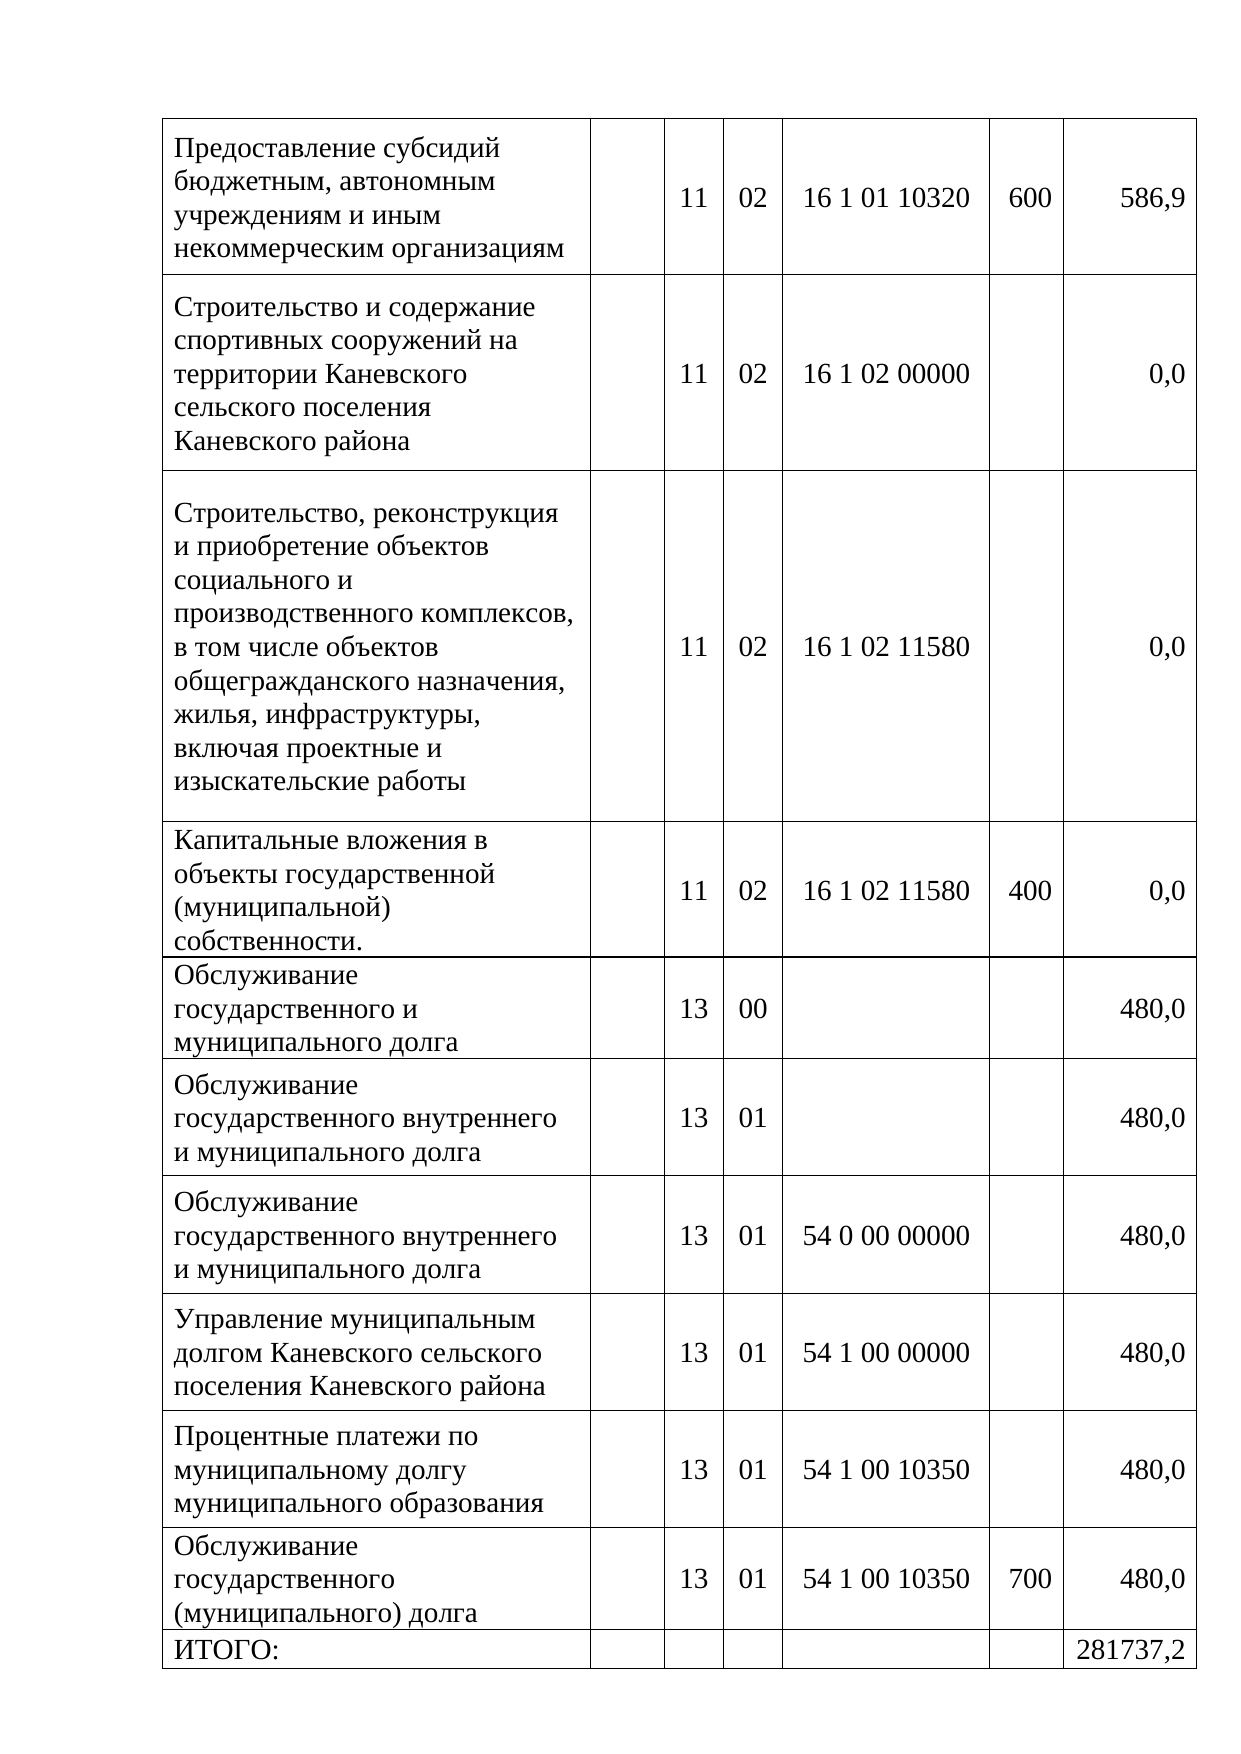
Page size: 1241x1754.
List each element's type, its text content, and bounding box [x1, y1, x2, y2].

table_cell 54 1 00 10350 [783, 1411, 989, 1527]
table_cell 11 [665, 471, 723, 821]
table_cell 01 [724, 1528, 782, 1628]
table_cell [990, 471, 1063, 821]
table_cell [591, 1630, 664, 1668]
table_cell 480,0 [1064, 1528, 1196, 1628]
table_cell 13 [665, 1528, 723, 1628]
table_cell ИТОГО: [163, 1630, 590, 1668]
table_cell [990, 1294, 1063, 1410]
table_cell 0,0 [1064, 471, 1196, 821]
table_cell [591, 275, 664, 470]
table_cell 480,0 [1064, 1411, 1196, 1527]
table_cell [783, 1630, 989, 1668]
table_cell 11 [665, 119, 723, 274]
table_cell 01 [724, 1411, 782, 1527]
table_cell Строительство и содержание спортивных сооружений на территории Каневского сельского поселения Каневского района [163, 275, 590, 470]
table_cell 02 [724, 822, 782, 956]
table_cell 16 1 02 11580 [783, 822, 989, 956]
table_cell [990, 1059, 1063, 1175]
table_cell 13 [665, 958, 723, 1058]
table_cell [990, 275, 1063, 470]
table_cell 13 [665, 1059, 723, 1175]
table_cell [591, 958, 664, 1058]
table_cell Строительство, реконструкция и приобретение объектов социального и производственного комплексов, в том числе объектов общегражданского назначения, жилья, инфраструктуры, включая проектные и изыскательские работы [163, 471, 590, 821]
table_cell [163, 119, 590, 274]
table_cell 01 [724, 1294, 782, 1410]
table_cell Управление муниципальным долгом Каневского сельского поселения Каневского района [163, 1294, 590, 1410]
table_cell 480,0 [1064, 1294, 1196, 1410]
table_cell 54 1 00 00000 [783, 1294, 989, 1410]
table_cell 700 [990, 1528, 1063, 1628]
table_cell [591, 471, 664, 821]
table_cell [591, 822, 664, 956]
table_cell 16 1 01 10320 [783, 119, 989, 274]
table_cell 54 0 00 00000 [783, 1176, 989, 1292]
table_cell [591, 1176, 664, 1292]
table_cell 13 [665, 1411, 723, 1527]
table_cell Обслуживание государственного внутреннего и муниципального долга [163, 1059, 590, 1175]
table_cell 586,9 [1064, 119, 1196, 274]
table_cell 54 1 00 10350 [783, 1528, 989, 1628]
table_cell [724, 1630, 782, 1668]
table_cell 0,0 [1064, 822, 1196, 956]
table_cell 16 1 02 00000 [783, 275, 989, 470]
table_cell 281737,2 [1064, 1630, 1196, 1668]
table_cell 480,0 [1064, 1059, 1196, 1175]
table_cell Процентные платежи по муниципальному долгу муниципального образования [163, 1411, 590, 1527]
table_cell [591, 119, 664, 274]
table_cell [783, 1059, 989, 1175]
table_cell 11 [665, 822, 723, 956]
table_cell 16 1 02 11580 [783, 471, 989, 821]
table_cell 13 [665, 1176, 723, 1292]
table_cell Обслуживание государственного и муниципального долга [163, 958, 590, 1058]
table_cell 400 [990, 822, 1063, 956]
table_cell 0,0 [1064, 275, 1196, 470]
table_cell [591, 1411, 664, 1527]
table_cell 480,0 [1064, 958, 1196, 1058]
table_cell [591, 1294, 664, 1410]
table_cell [665, 1630, 723, 1668]
table_cell Капитальные вложения в объекты государственной (муниципальной) собственности. [163, 822, 590, 956]
table_cell [591, 1059, 664, 1175]
table_cell Обслуживание государственного внутреннего и муниципального долга [163, 1176, 590, 1292]
table_cell 01 [724, 1059, 782, 1175]
table_cell 600 [990, 119, 1063, 274]
table_cell [990, 1630, 1063, 1668]
table_cell 02 [724, 471, 782, 821]
table_cell 480,0 [1064, 1176, 1196, 1292]
table_cell [783, 958, 989, 1058]
table_cell 11 [665, 275, 723, 470]
table_cell Обслуживание государственного (муниципального) долга [163, 1528, 590, 1628]
table_cell [990, 1411, 1063, 1527]
table_cell [990, 958, 1063, 1058]
table_cell 02 [724, 119, 782, 274]
table_cell 02 [724, 275, 782, 470]
table_cell [591, 1528, 664, 1628]
table_cell 00 [724, 958, 782, 1058]
table_cell 01 [724, 1176, 782, 1292]
table_cell [990, 1176, 1063, 1292]
table_cell 13 [665, 1294, 723, 1410]
